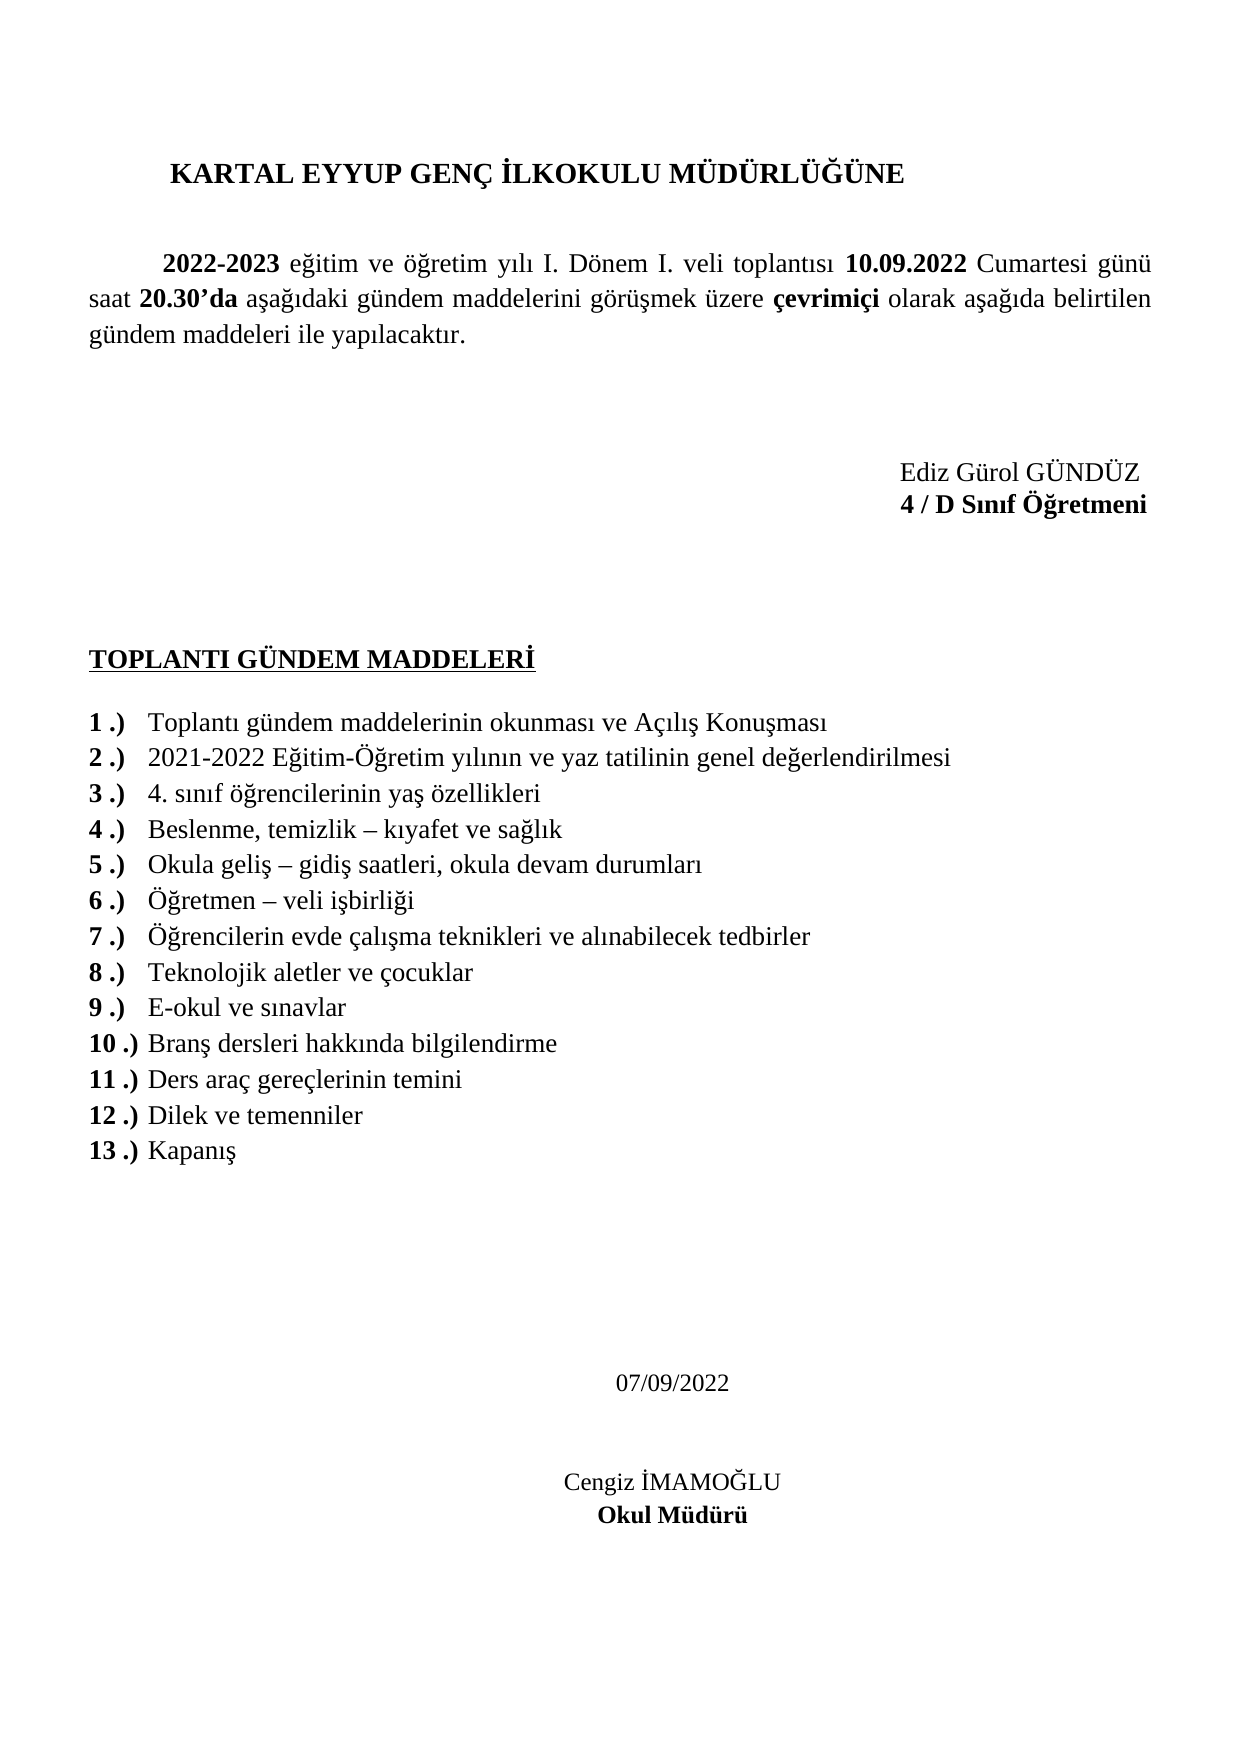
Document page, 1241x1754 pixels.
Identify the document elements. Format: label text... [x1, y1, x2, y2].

list 4. sınıf öğrencilerinin yaş özellikleri [89, 777, 1181, 808]
list Dilek ve temenniler [89, 1099, 1181, 1130]
text TOPLANTI GÜNDEM MADDELERİ [89, 643, 1181, 674]
list Beslenme, temizlik – kıyafet ve sağlık [89, 813, 1181, 844]
list Teknolojik aletler ve çocuklar [89, 956, 1181, 987]
list Öğrencilerin evde çalışma teknikleri ve alınabilecek tedbirler [89, 920, 1181, 951]
list Okula geliş – gidiş saatleri, okula devam durumları [89, 849, 1181, 880]
list Kapanış [89, 1134, 1181, 1166]
text KARTAL EYYUP GENÇ İLKOKULU MÜDÜRLÜĞÜNE [89, 156, 1181, 189]
text 4 / D Sınıf Öğretmeni [826, 488, 1211, 519]
list Toplantı gündem maddelerinin okunması ve Açılış Konuşması [89, 706, 1181, 737]
text 07/09/2022 [164, 1368, 1181, 1397]
list E-okul ve sınavlar [89, 992, 1181, 1023]
list Branş dersleri hakkında bilgilendirme [89, 1027, 1181, 1058]
text Cengiz İMAMOĞLU [164, 1467, 1181, 1496]
text Ediz Gürol GÜNDÜZ [89, 457, 1211, 488]
list 2021-2022 Eğitim-Öğretim yılının ve yaz tatilinin genel değerlendirilmesi [89, 741, 1181, 773]
list Öğretmen – veli işbirliği [89, 884, 1181, 916]
text Okul Müdürü [164, 1500, 1181, 1529]
text 2022-2023 eğitim ve öğretim yılı I. Dönem I. veli toplantısı 10.09.2022 Cumartesi günü saat 20.30’da aşağıdaki gündem maddelerini görüşmek üzere çevrimiçi olarak aşağıda belirtilen gündem maddeleri ile yapılacaktır. [89, 247, 1152, 349]
list Ders araç gereçlerinin temini [89, 1063, 1181, 1094]
